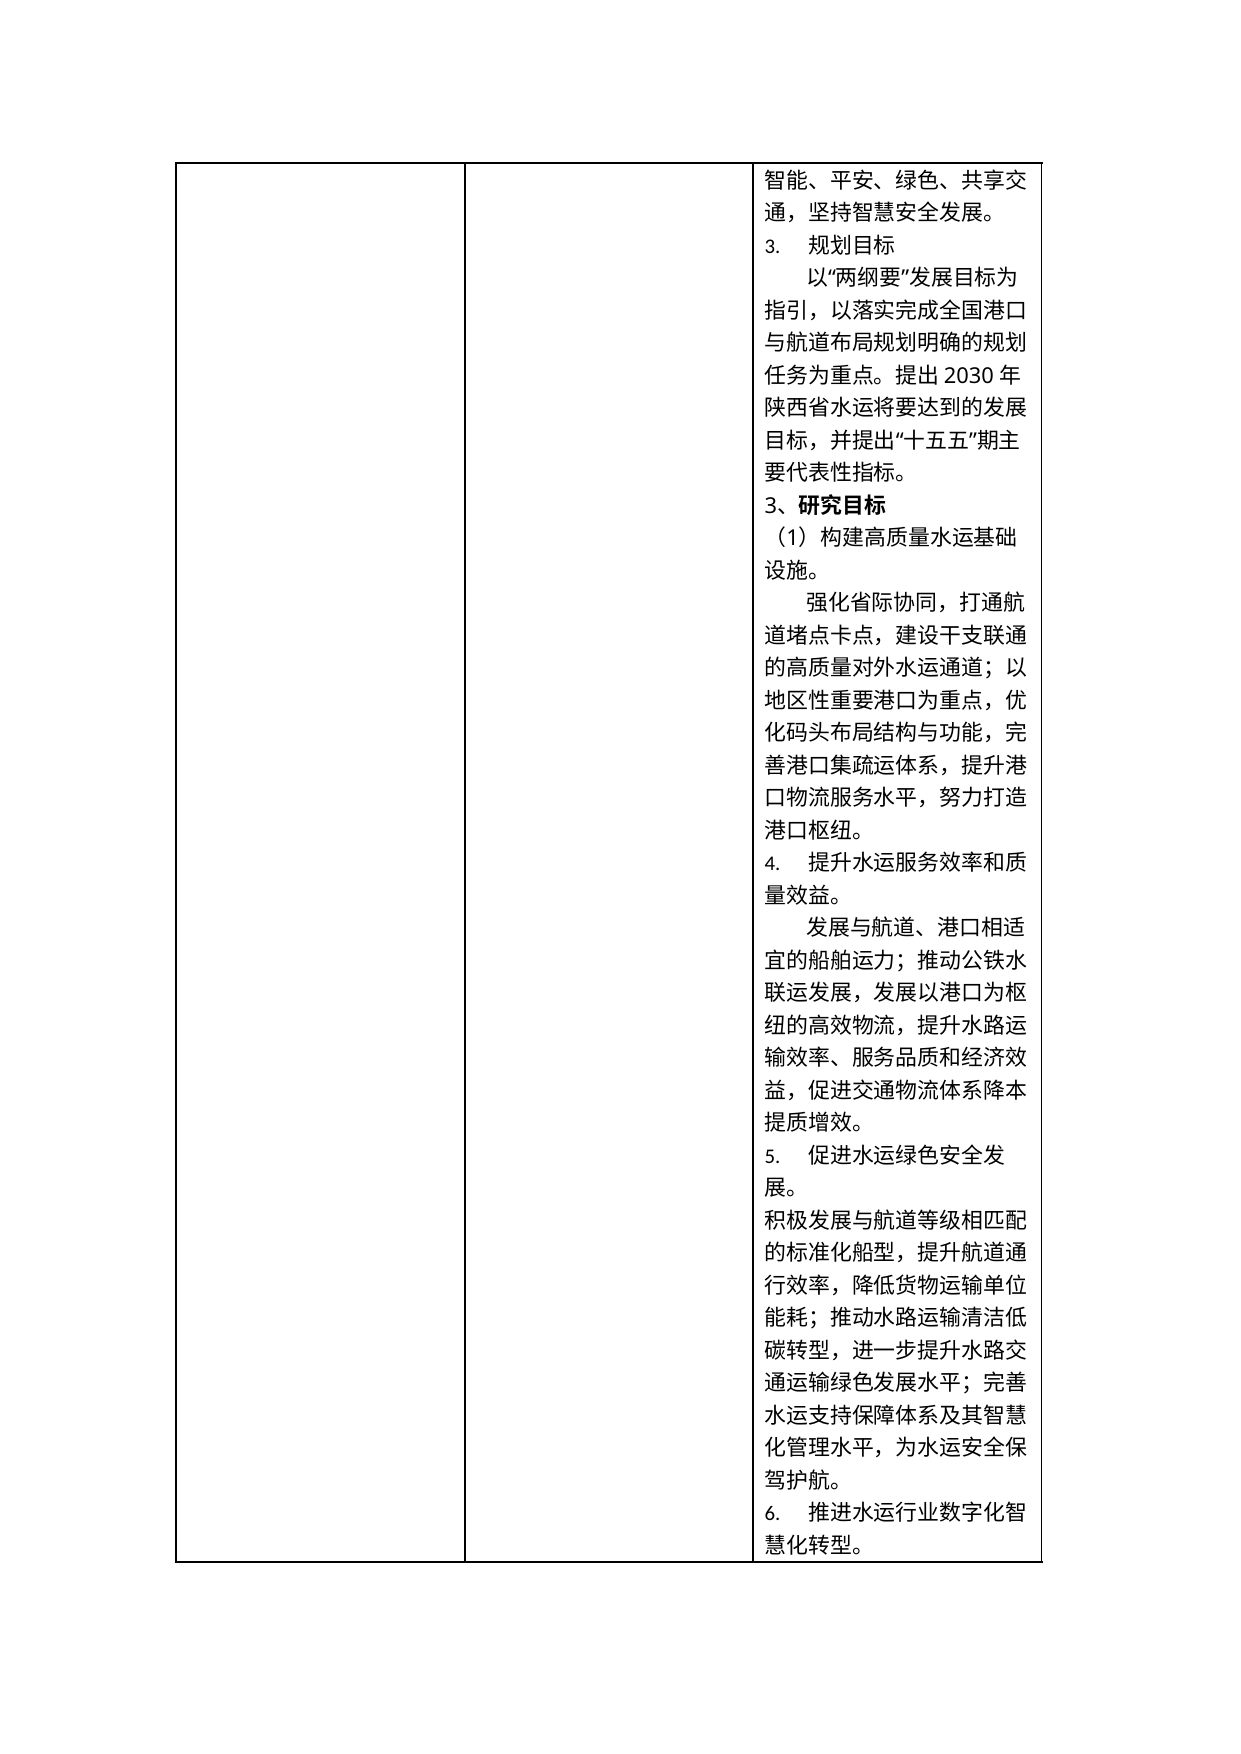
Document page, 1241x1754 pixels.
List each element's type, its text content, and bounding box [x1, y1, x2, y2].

table_cell [466, 164, 752, 1561]
table_cell 1 [177, 164, 464, 1561]
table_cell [754, 164, 1041, 1561]
